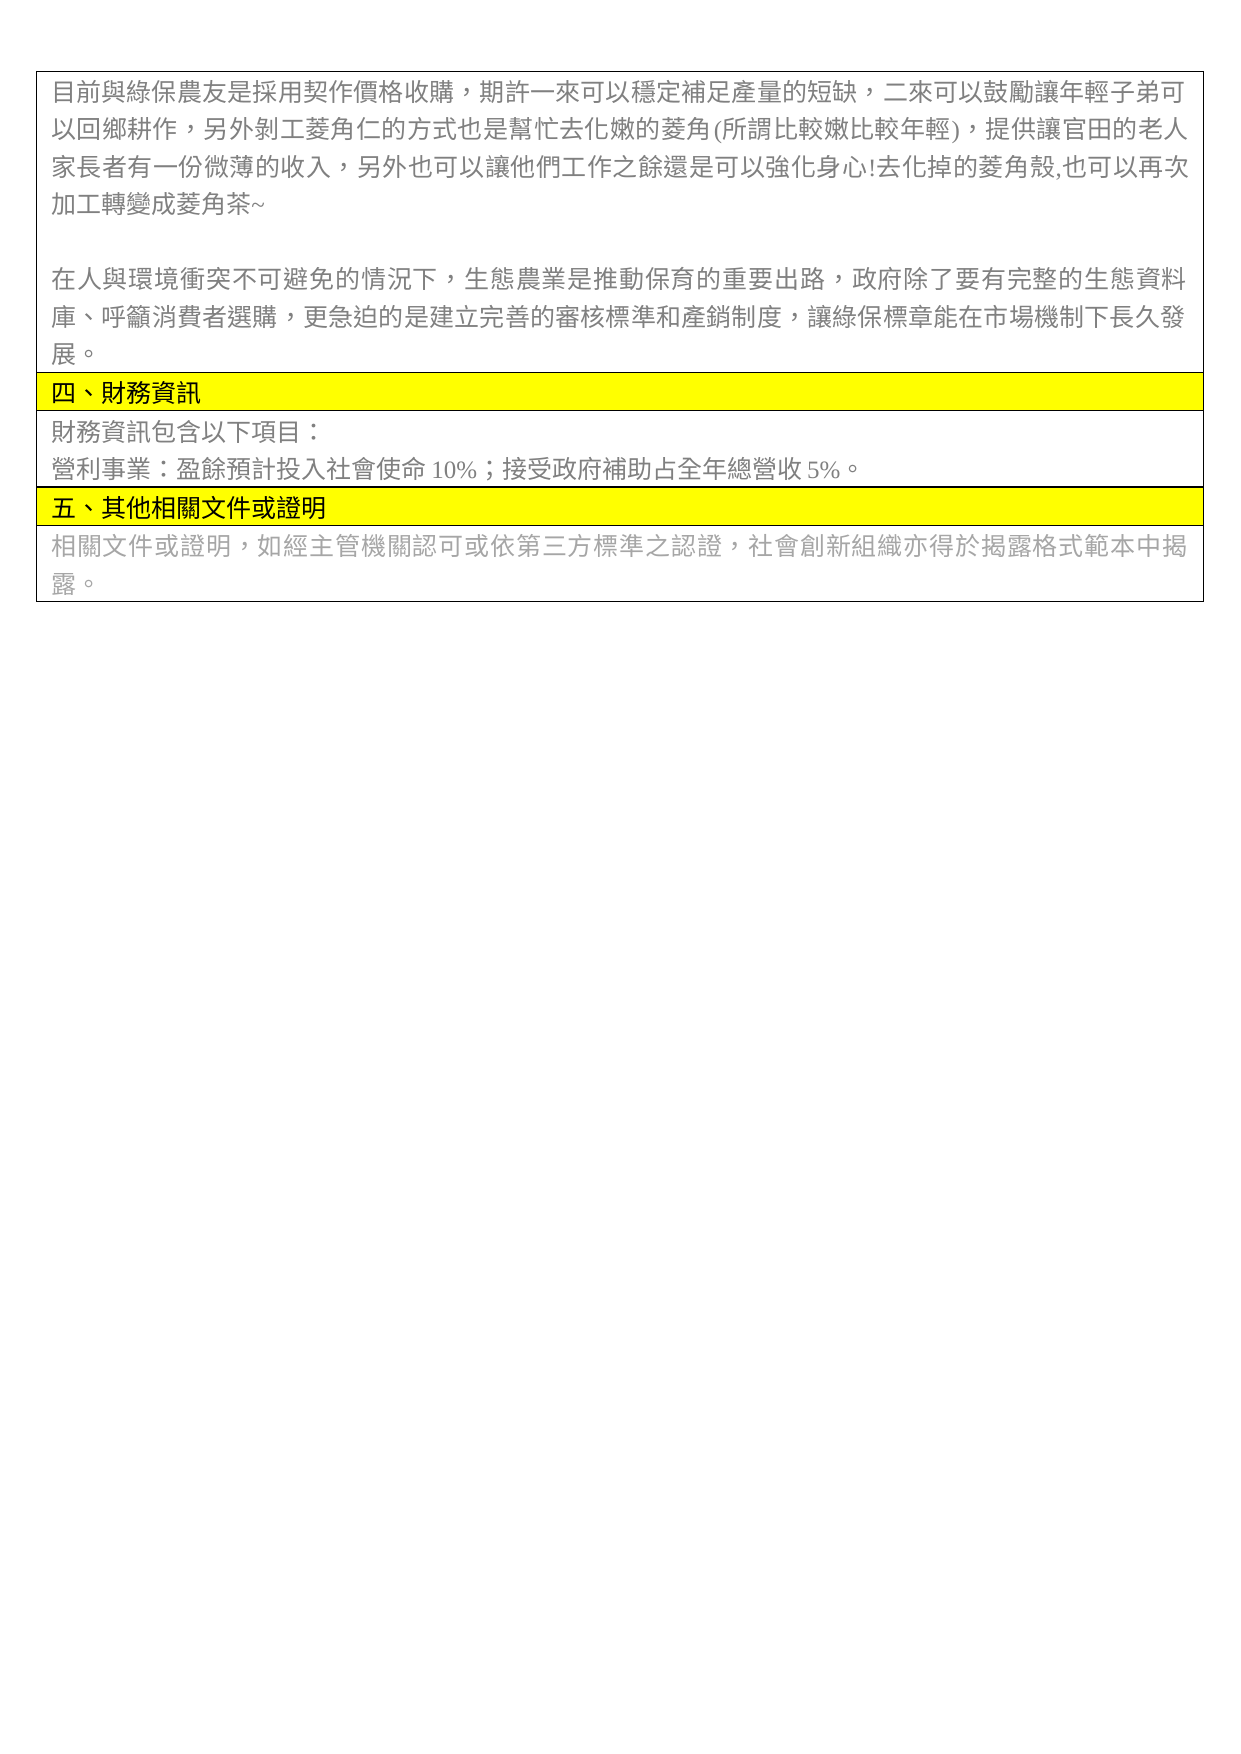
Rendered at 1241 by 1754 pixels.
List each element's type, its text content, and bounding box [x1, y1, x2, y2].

table_cell 財務資訊包含以下項目： 營利事業：盈餘預計投入社會使命10%；接受政府補助占全年總營收5%。 [37, 411, 1203, 486]
table_cell 四、財務資訊 [37, 373, 1203, 410]
table_cell 相關文件或證明，如經主管機關認可或依第三方標準之認證，社會創新組織亦得於揭露格式範本中揭露。 [37, 526, 1203, 601]
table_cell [37, 72, 1203, 372]
table_cell 五、其他相關文件或證明 [37, 488, 1203, 525]
